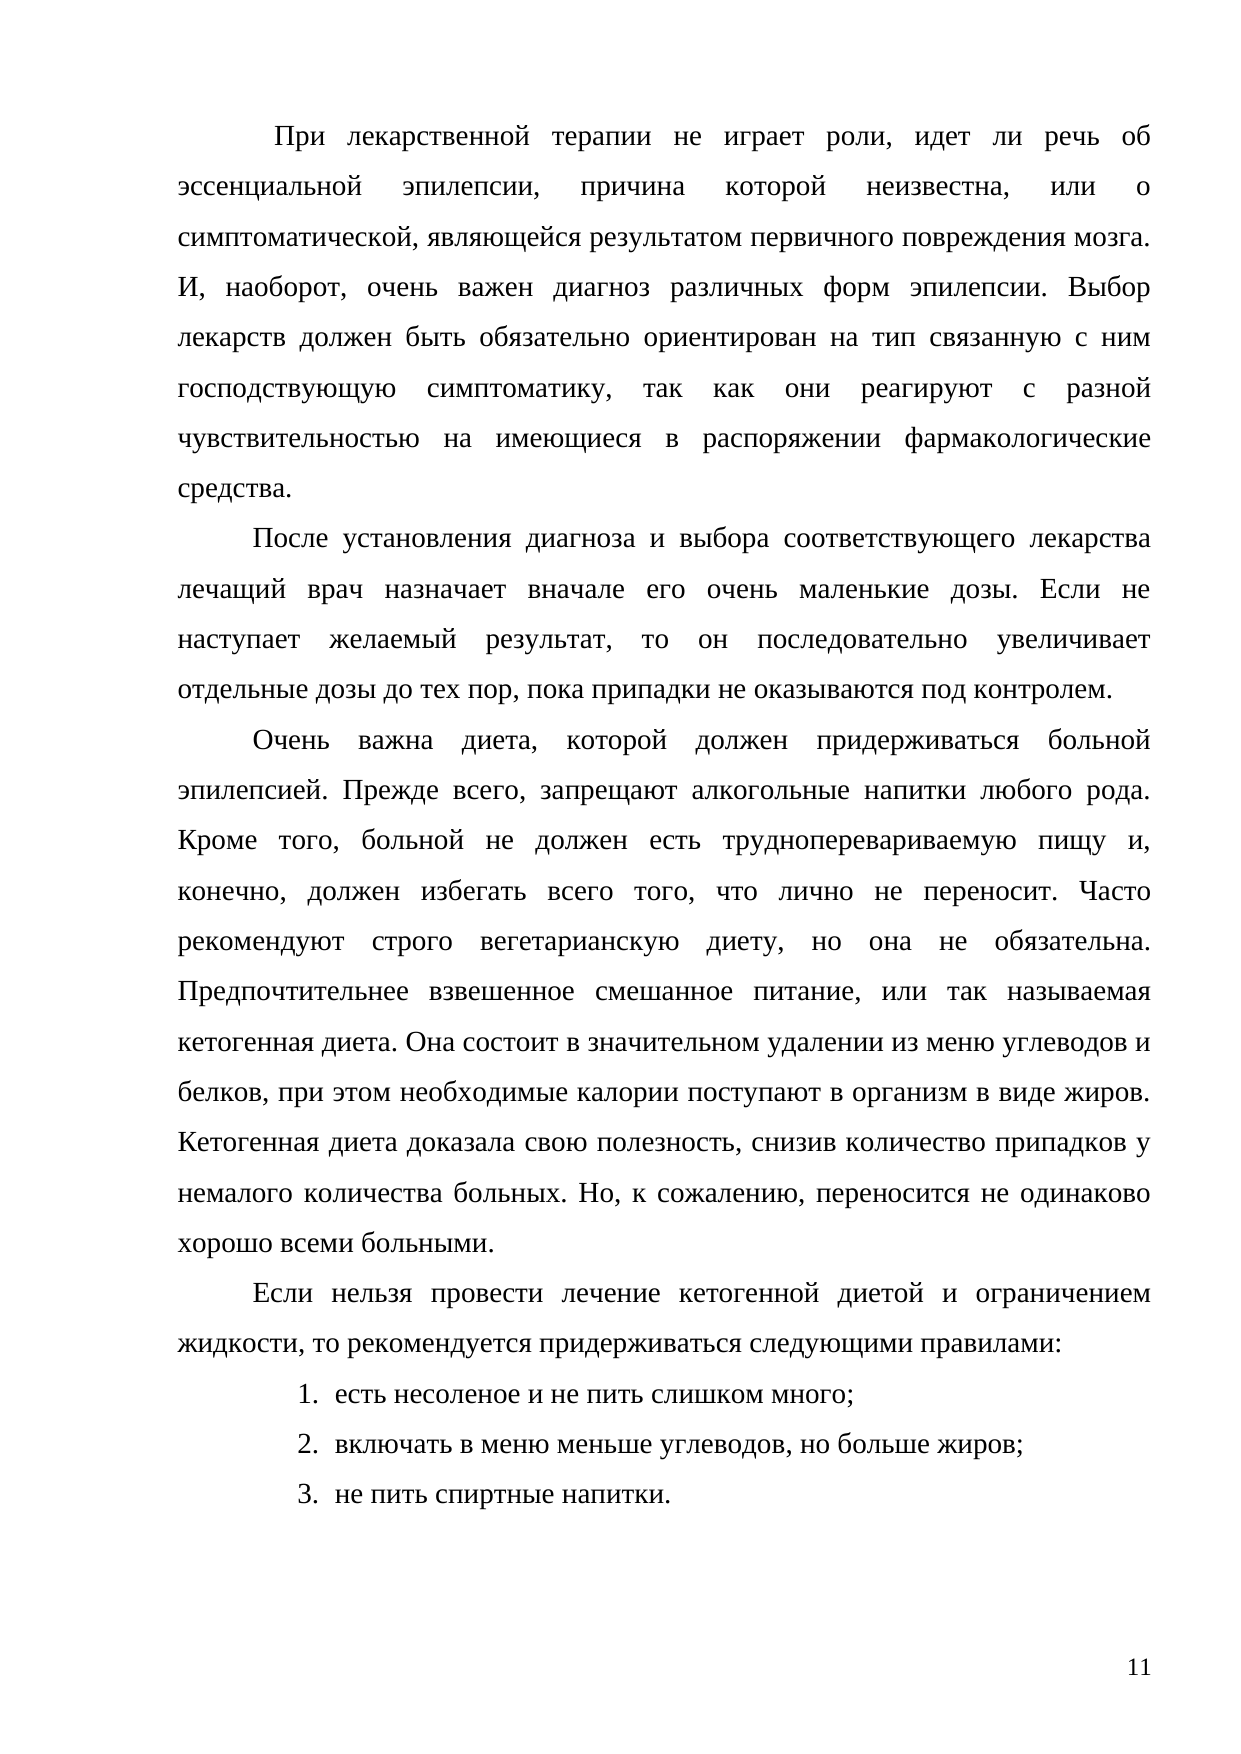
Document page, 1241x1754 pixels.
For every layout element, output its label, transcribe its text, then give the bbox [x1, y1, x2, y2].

list есть несоленое и не пить слишком много; [297, 1376, 1152, 1409]
text При лекарственной терапии не играет роли, идет ли речь об эссенциальной эпилепсии, причина которой неизвестна, или о симптоматической, являющейся результатом первичного повреждения мозга. И, наоборот, очень важен диагноз различных форм эпилепсии. Выбор лекарств должен быть обязательно ориентирован на тип связанную с ним господствующую симптоматику, так как они реагируют с разной чувствительностью на имеющиеся в распоряжении фармакологические средства. [177, 118, 1152, 504]
text Очень важна диета, которой должен придерживаться больной эпилепсией. Прежде всего, запрещают алкогольные напитки любого рода. Кроме того, больной не должен есть трудноперевариваемую пищу и, конечно, должен избегать всего того, что лично не переносит. Часто рекомендуют строго вегетарианскую диету, но она не обязательна. Предпочтительнее взвешенное смешанное питание, или так называемая кетогенная диета. Она состоит в значительном удалении из меню углеводов и белков, при этом необходимые калории поступают в организм в виде жиров. Кетогенная диета доказала свою полезность, снизив количество припадков у немалого количества больных. Но, к сожалению, переносится не одинаково хорошо всеми больными. [177, 722, 1152, 1258]
text После установления диагноза и выбора соответствующего лекарства лечащий врач назначает вначале его очень маленькие дозы. Если не наступает желаемый результат, то он последовательно увеличивает отдельные дозы до тех пор, пока припадки не оказываются под контролем. [177, 521, 1152, 705]
list не пить спиртные напитки. [297, 1477, 1152, 1510]
list включать в меню меньше углеводов, но больше жиров; [297, 1426, 1152, 1460]
text Если нельзя провести лечение кетогенной диетой и ограничением жидкости, то рекомендуется придерживаться следующими правилами: [177, 1275, 1152, 1359]
